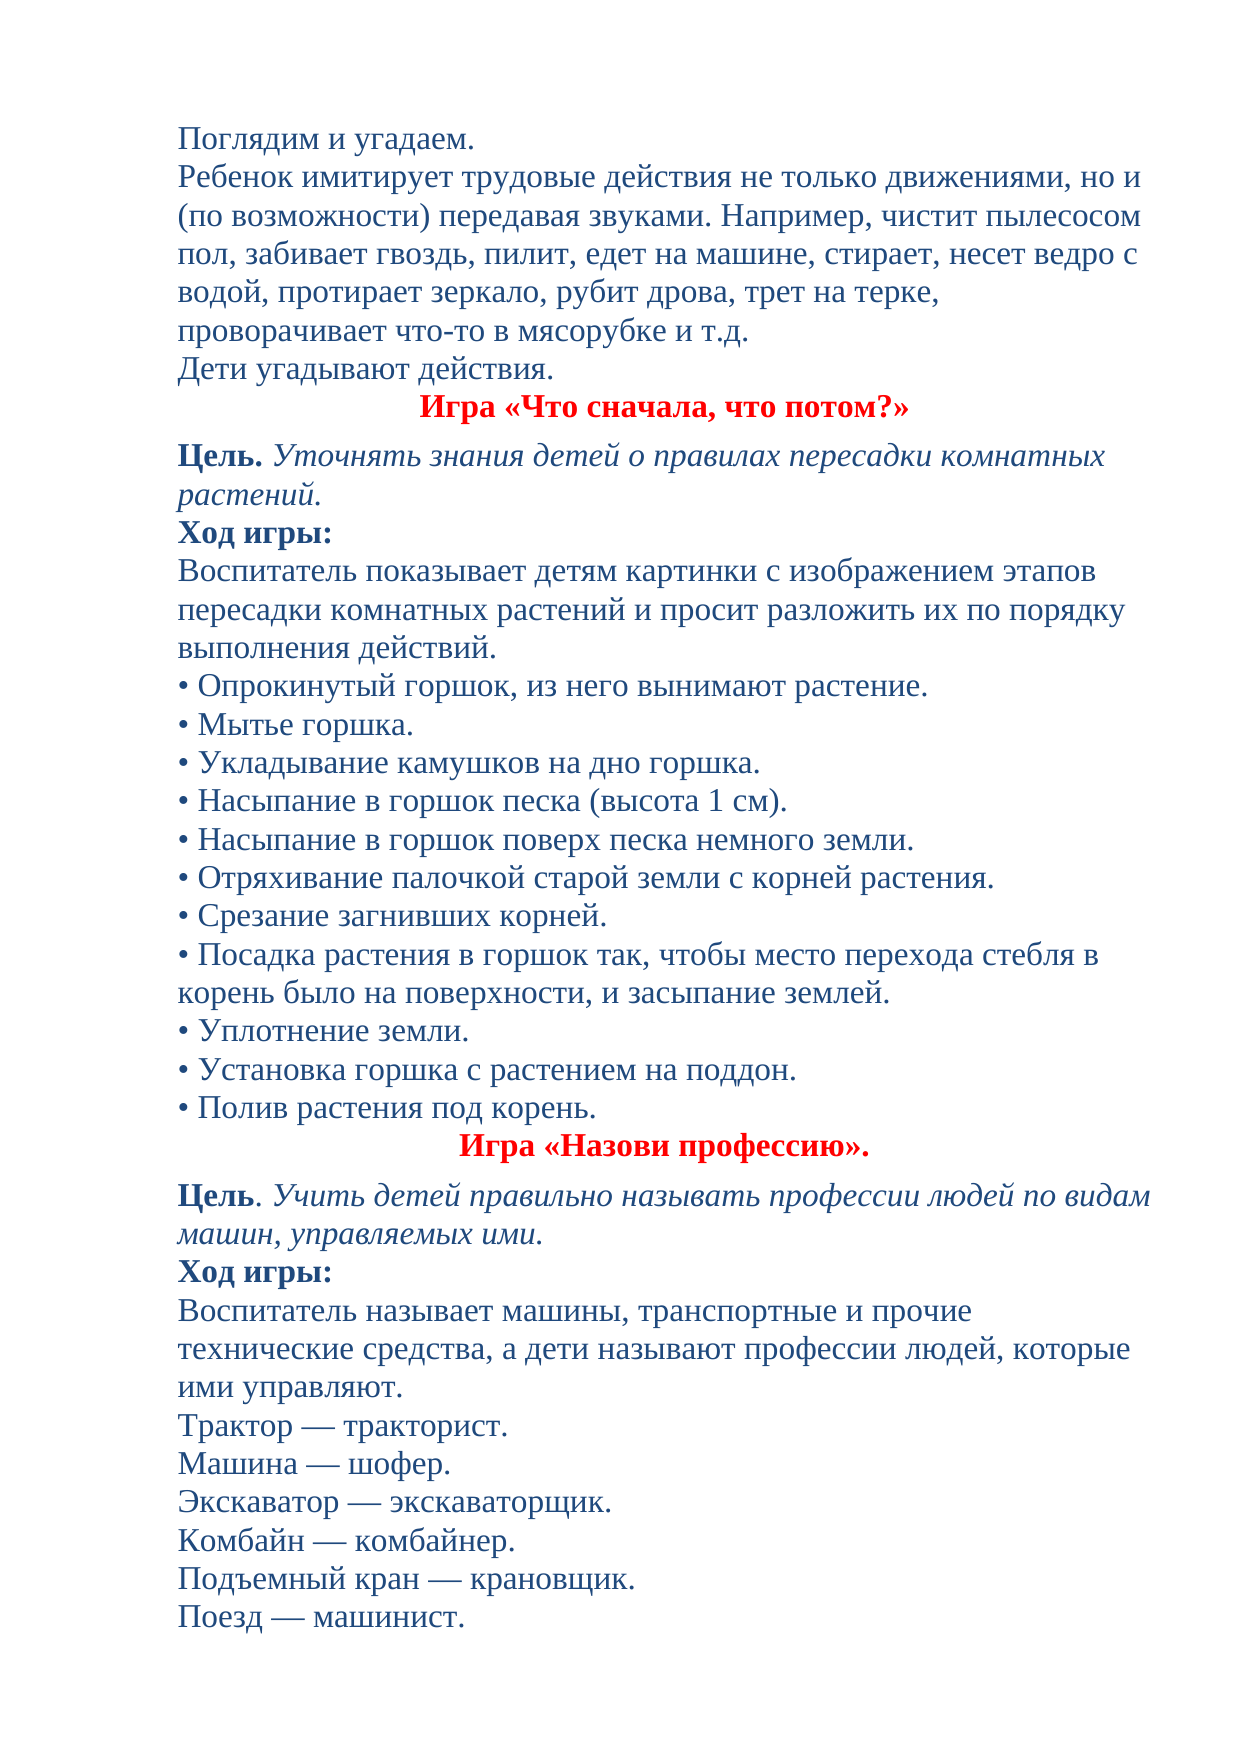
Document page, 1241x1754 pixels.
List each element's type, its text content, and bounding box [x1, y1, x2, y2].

text Игра «Назови профессию». [177, 1126, 1152, 1164]
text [177, 118, 1152, 386]
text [177, 1175, 1152, 1635]
text Цель. Уточнять знания детей о правилах пересадки комнатных растений. Ход игры: Воспитатель показывает детям картинки с изображением этапов пересадки комнатных растений и просит разложить их по порядку выполнения действий. • Опрокинутый горшок, из него вынимают растение. • Мытье горшка. • Укладывание камушков на дно горшка. • Насыпание в горшок песка (высота 1 см). • Насыпание в горшок поверх песка немного земли. • Отряхивание палочкой старой земли с корней растения. • Срезание загнивших корней. • Посадка растения в горшок так, чтобы место перехода стебля в корень было на поверхности, и засыпание землей. • Уплотнение земли. • Установка горшка с растением на поддон. • Полив растения под корень. [177, 436, 1152, 1126]
text Игра «Что сначала, что потом?» [177, 386, 1152, 425]
